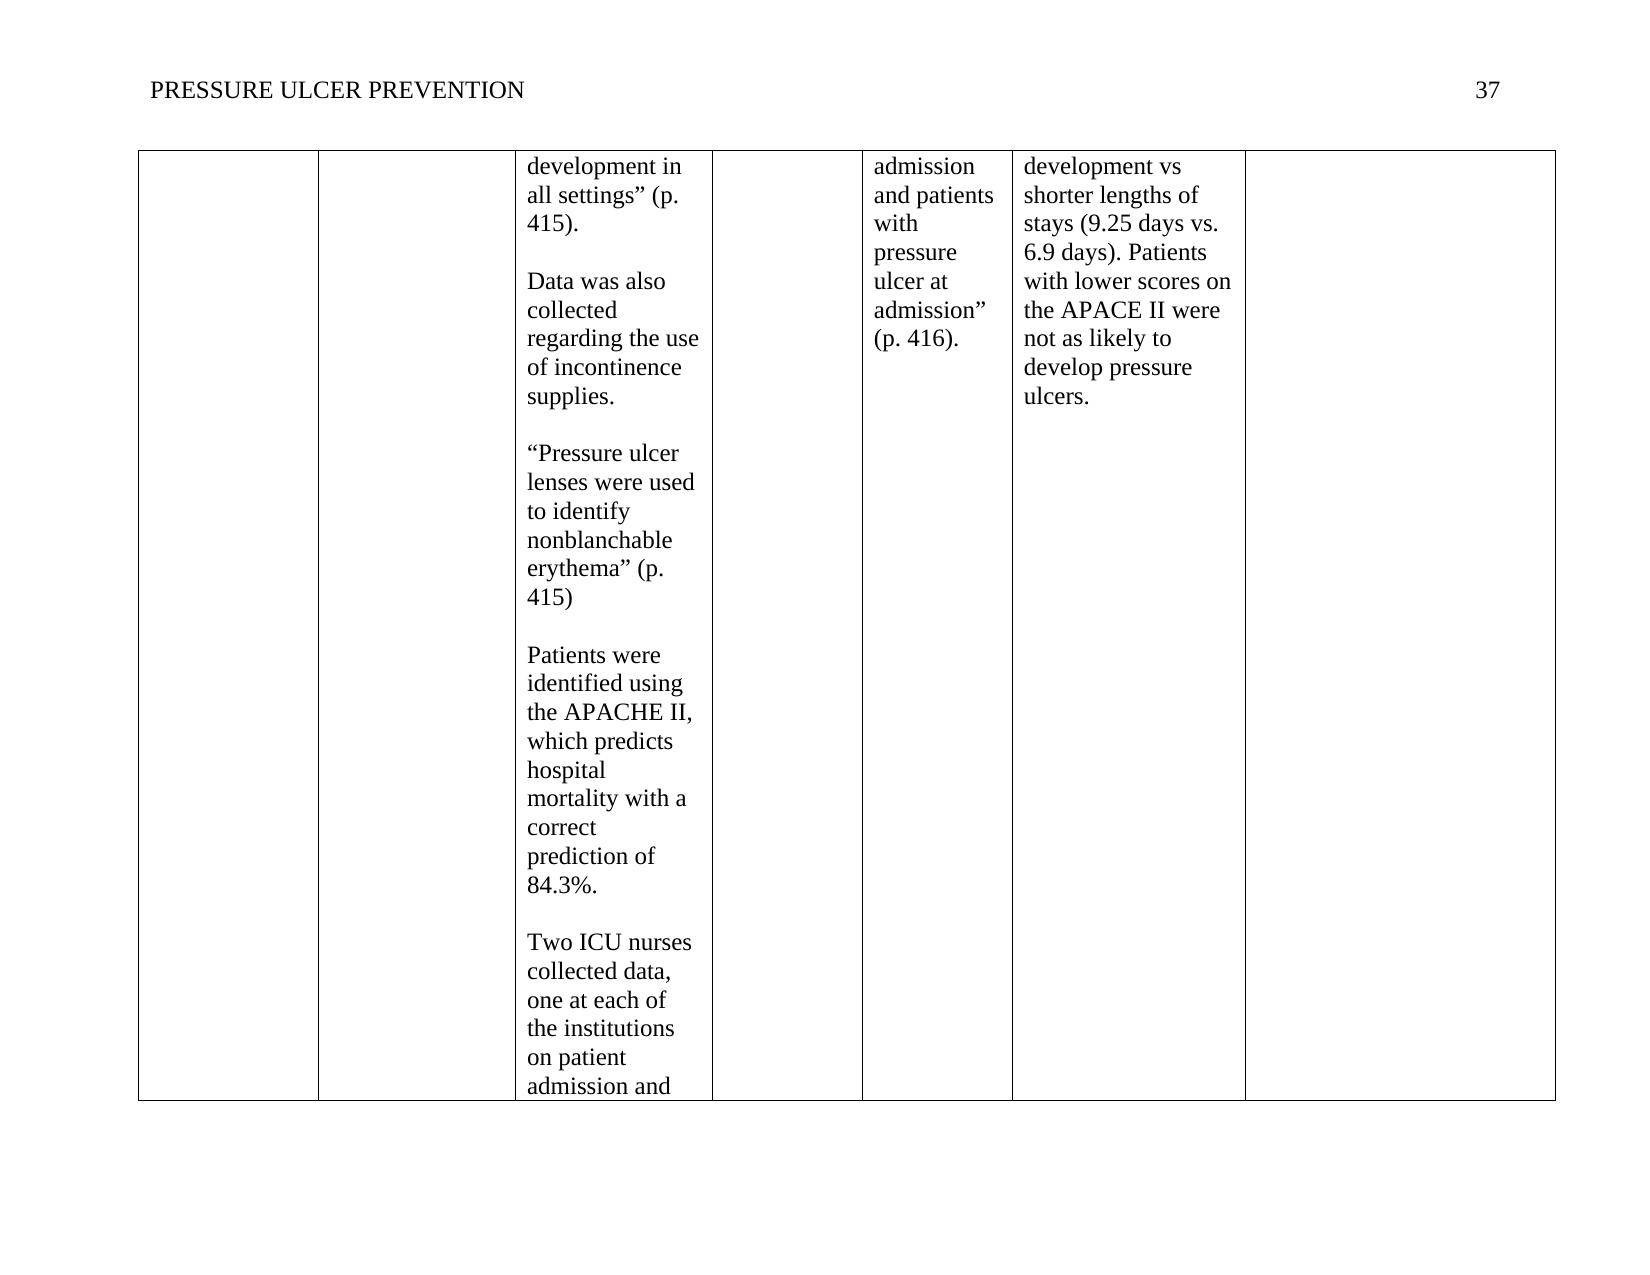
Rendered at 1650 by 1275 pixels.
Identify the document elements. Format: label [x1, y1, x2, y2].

table_cell [1013, 151, 1245, 1100]
table_cell [516, 151, 712, 1100]
table_cell [863, 151, 1012, 1100]
table_cell [1246, 151, 1555, 1100]
table_cell [713, 151, 862, 1100]
table_cell [139, 151, 318, 1100]
table_cell [319, 151, 515, 1100]
